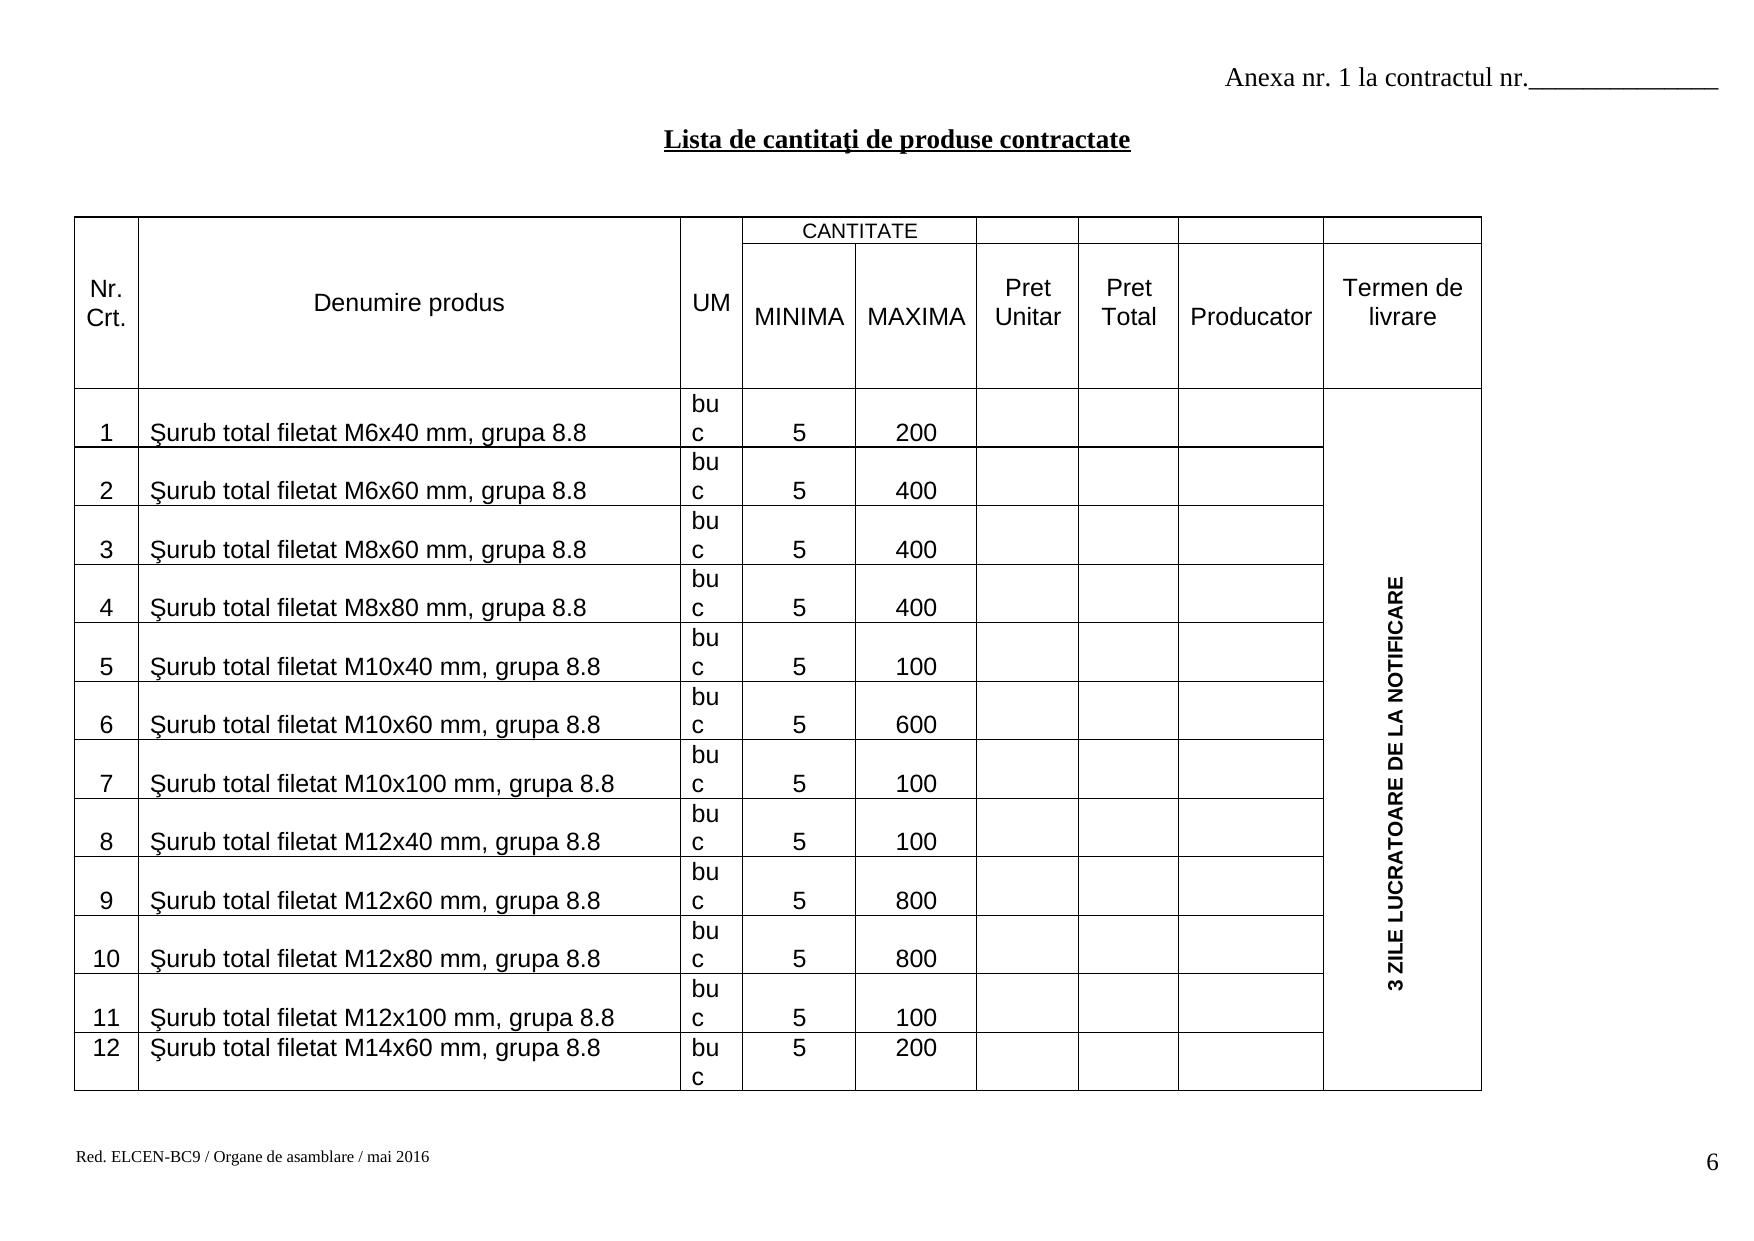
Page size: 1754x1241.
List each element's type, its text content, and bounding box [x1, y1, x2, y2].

table_cell [977, 623, 1078, 681]
table_header [1179, 218, 1323, 243]
table_cell 5 [743, 682, 855, 739]
table_cell [1179, 448, 1323, 505]
table_cell 200 [856, 389, 976, 446]
table_cell [1079, 916, 1178, 973]
table_header [1324, 218, 1481, 243]
table_cell 5 [743, 974, 855, 1032]
table_cell buc [681, 974, 742, 1032]
table_cell MINIMA [743, 244, 855, 388]
table_cell Şurub total filetat M12x80 mm, grupa 8.8 [139, 916, 680, 973]
table_cell 11 [75, 974, 138, 1032]
table_cell 6 [75, 682, 138, 739]
table_cell 4 [75, 565, 138, 622]
table_cell [977, 565, 1078, 622]
table_cell Şurub total filetat M10x60 mm, grupa 8.8 [139, 682, 680, 739]
table_cell buc [681, 389, 742, 446]
text Lista de cantitaţi de produse contractate [76, 123, 1718, 154]
table_cell buc [681, 857, 742, 915]
table_cell Şurub total filetat M6x40 mm, grupa 8.8 [139, 389, 680, 446]
table_cell 400 [856, 506, 976, 563]
table_cell Şurub total filetat M8x60 mm, grupa 8.8 [139, 506, 680, 563]
table_cell 5 [75, 623, 138, 681]
table_cell Şurub total filetat M12x60 mm, grupa 8.8 [139, 857, 680, 915]
table_cell 800 [856, 857, 976, 915]
table_cell 7 [75, 740, 138, 798]
table_cell [1079, 682, 1178, 739]
table_cell 600 [856, 682, 976, 739]
table_cell Şurub total filetat M12x40 mm, grupa 8.8 [139, 799, 680, 856]
table_cell 10 [75, 916, 138, 973]
table_header [977, 218, 1078, 243]
table_cell buc [681, 1033, 742, 1090]
table_cell buc [681, 740, 742, 798]
table_cell 5 [743, 448, 855, 505]
table_header CANTITATE [743, 218, 976, 243]
table_cell Producator [1179, 244, 1323, 388]
table_cell [1079, 740, 1178, 798]
table_cell [1179, 974, 1323, 1032]
table_cell 800 [856, 916, 976, 973]
table_header Denumire produs [139, 218, 680, 388]
table_cell MAXIMA [856, 244, 976, 388]
table_cell 100 [856, 740, 976, 798]
table_cell [977, 740, 1078, 798]
table_cell 100 [856, 799, 976, 856]
table_cell [1179, 1033, 1323, 1090]
table_cell 3 [75, 506, 138, 563]
table_cell [1179, 857, 1323, 915]
table_cell [1179, 916, 1323, 973]
table_cell [977, 974, 1078, 1032]
table_cell [977, 799, 1078, 856]
table_cell [1179, 506, 1323, 563]
table_cell Termen de livrare [1324, 244, 1481, 388]
table_cell [1079, 799, 1178, 856]
table_cell buc [681, 448, 742, 505]
table_cell [1179, 799, 1323, 856]
table_cell [1179, 565, 1323, 622]
table_cell [977, 448, 1078, 505]
table_cell Şurub total filetat M12x100 mm, grupa 8.8 [139, 974, 680, 1032]
table_cell 5 [743, 916, 855, 973]
table_header UM [681, 218, 742, 388]
table_cell [1079, 1033, 1178, 1090]
table_cell 1 [75, 389, 138, 446]
table_cell [1179, 389, 1323, 446]
table_cell buc [681, 623, 742, 681]
table_cell [1079, 974, 1178, 1032]
table_cell [977, 1033, 1078, 1090]
table_cell [977, 916, 1078, 973]
table_cell Pret Total [1079, 244, 1178, 388]
table_cell 200 [856, 1033, 976, 1090]
table_cell [977, 682, 1078, 739]
table_cell Şurub total filetat M10x40 mm, grupa 8.8 [139, 623, 680, 681]
table_cell [1079, 448, 1178, 505]
table_cell 5 [743, 565, 855, 622]
table_cell 100 [856, 974, 976, 1032]
table_cell 2 [75, 448, 138, 505]
table_cell 5 [743, 740, 855, 798]
table_cell Şurub total filetat M10x100 mm, grupa 8.8 [139, 740, 680, 798]
table_cell 3 ZILE LUCRATOARE DE LA NOTIFICARE [1324, 389, 1481, 1090]
table_cell [1079, 506, 1178, 563]
table_cell [977, 389, 1078, 446]
table_cell 5 [743, 506, 855, 563]
table_cell [1179, 623, 1323, 681]
table_cell [1179, 740, 1323, 798]
table_cell [1079, 389, 1178, 446]
table_cell [1079, 623, 1178, 681]
table_cell 5 [743, 1033, 855, 1090]
table_cell Şurub total filetat M14x60 mm, grupa 8.8 [139, 1033, 680, 1090]
table_cell [977, 857, 1078, 915]
table_cell 12 [75, 1033, 138, 1090]
table_cell 5 [743, 857, 855, 915]
table_cell 400 [856, 565, 976, 622]
table_cell buc [681, 916, 742, 973]
table_cell Şurub total filetat M6x60 mm, grupa 8.8 [139, 448, 680, 505]
table_header Nr. Crt. [75, 218, 138, 388]
table_cell 5 [743, 623, 855, 681]
table_cell 9 [75, 857, 138, 915]
table_cell 100 [856, 623, 976, 681]
table_cell [1079, 857, 1178, 915]
table_cell buc [681, 565, 742, 622]
table_cell buc [681, 799, 742, 856]
table_cell 400 [856, 448, 976, 505]
table_cell 8 [75, 799, 138, 856]
table_cell buc [681, 506, 742, 563]
text Anexa nr. 1 la contractul nr.______________ [76, 61, 1718, 92]
table_cell Pret Unitar [977, 244, 1078, 388]
table_cell 5 [743, 799, 855, 856]
table_header [1079, 218, 1178, 243]
table_cell buc [681, 682, 742, 739]
table_cell 5 [743, 389, 855, 446]
table_cell Şurub total filetat M8x80 mm, grupa 8.8 [139, 565, 680, 622]
table_cell [1079, 565, 1178, 622]
table_cell [977, 506, 1078, 563]
table_cell [1179, 682, 1323, 739]
